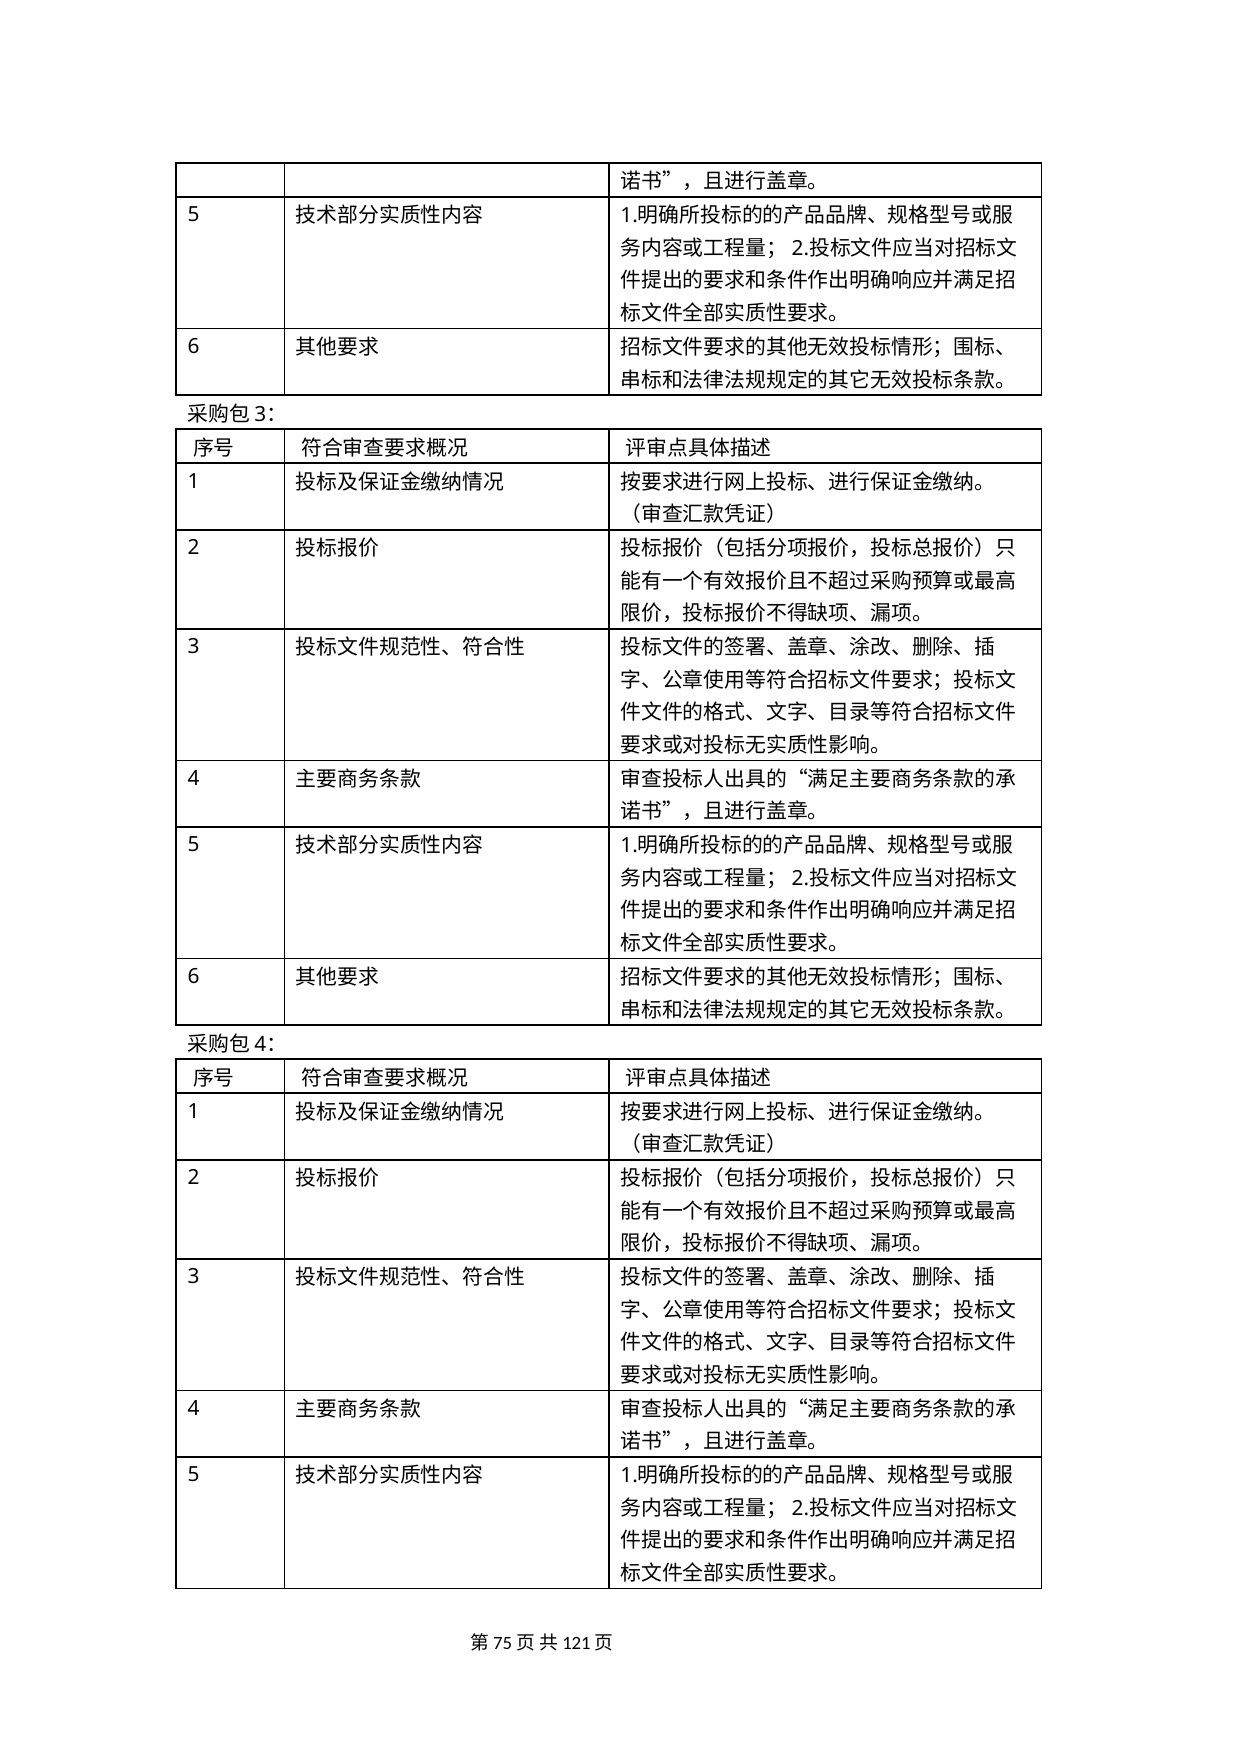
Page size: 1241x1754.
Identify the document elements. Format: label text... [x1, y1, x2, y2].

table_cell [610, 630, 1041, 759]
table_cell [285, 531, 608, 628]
text 采购包4： [187, 1026, 1053, 1058]
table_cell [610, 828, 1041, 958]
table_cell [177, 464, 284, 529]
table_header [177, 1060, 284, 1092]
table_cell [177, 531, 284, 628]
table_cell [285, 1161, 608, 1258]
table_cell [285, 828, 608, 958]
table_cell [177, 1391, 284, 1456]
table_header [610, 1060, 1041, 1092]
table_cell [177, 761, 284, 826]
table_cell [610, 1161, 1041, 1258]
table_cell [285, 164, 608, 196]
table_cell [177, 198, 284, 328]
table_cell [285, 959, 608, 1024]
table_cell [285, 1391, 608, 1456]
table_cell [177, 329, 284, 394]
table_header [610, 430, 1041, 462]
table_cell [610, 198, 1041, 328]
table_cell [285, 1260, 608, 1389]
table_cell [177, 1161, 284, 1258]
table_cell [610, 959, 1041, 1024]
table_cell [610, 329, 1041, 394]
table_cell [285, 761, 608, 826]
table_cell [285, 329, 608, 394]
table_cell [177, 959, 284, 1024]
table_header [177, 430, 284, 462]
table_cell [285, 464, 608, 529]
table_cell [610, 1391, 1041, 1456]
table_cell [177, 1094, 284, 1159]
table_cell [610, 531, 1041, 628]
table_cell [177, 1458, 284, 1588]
text 采购包3： [187, 396, 1053, 428]
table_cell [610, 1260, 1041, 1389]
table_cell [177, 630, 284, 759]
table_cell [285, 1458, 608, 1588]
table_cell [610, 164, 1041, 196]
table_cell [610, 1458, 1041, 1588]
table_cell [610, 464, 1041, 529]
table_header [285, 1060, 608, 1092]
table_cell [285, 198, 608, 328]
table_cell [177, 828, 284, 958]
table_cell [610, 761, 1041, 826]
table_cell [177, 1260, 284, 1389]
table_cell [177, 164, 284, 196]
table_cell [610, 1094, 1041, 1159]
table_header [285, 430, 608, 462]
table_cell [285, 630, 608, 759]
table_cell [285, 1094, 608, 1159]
